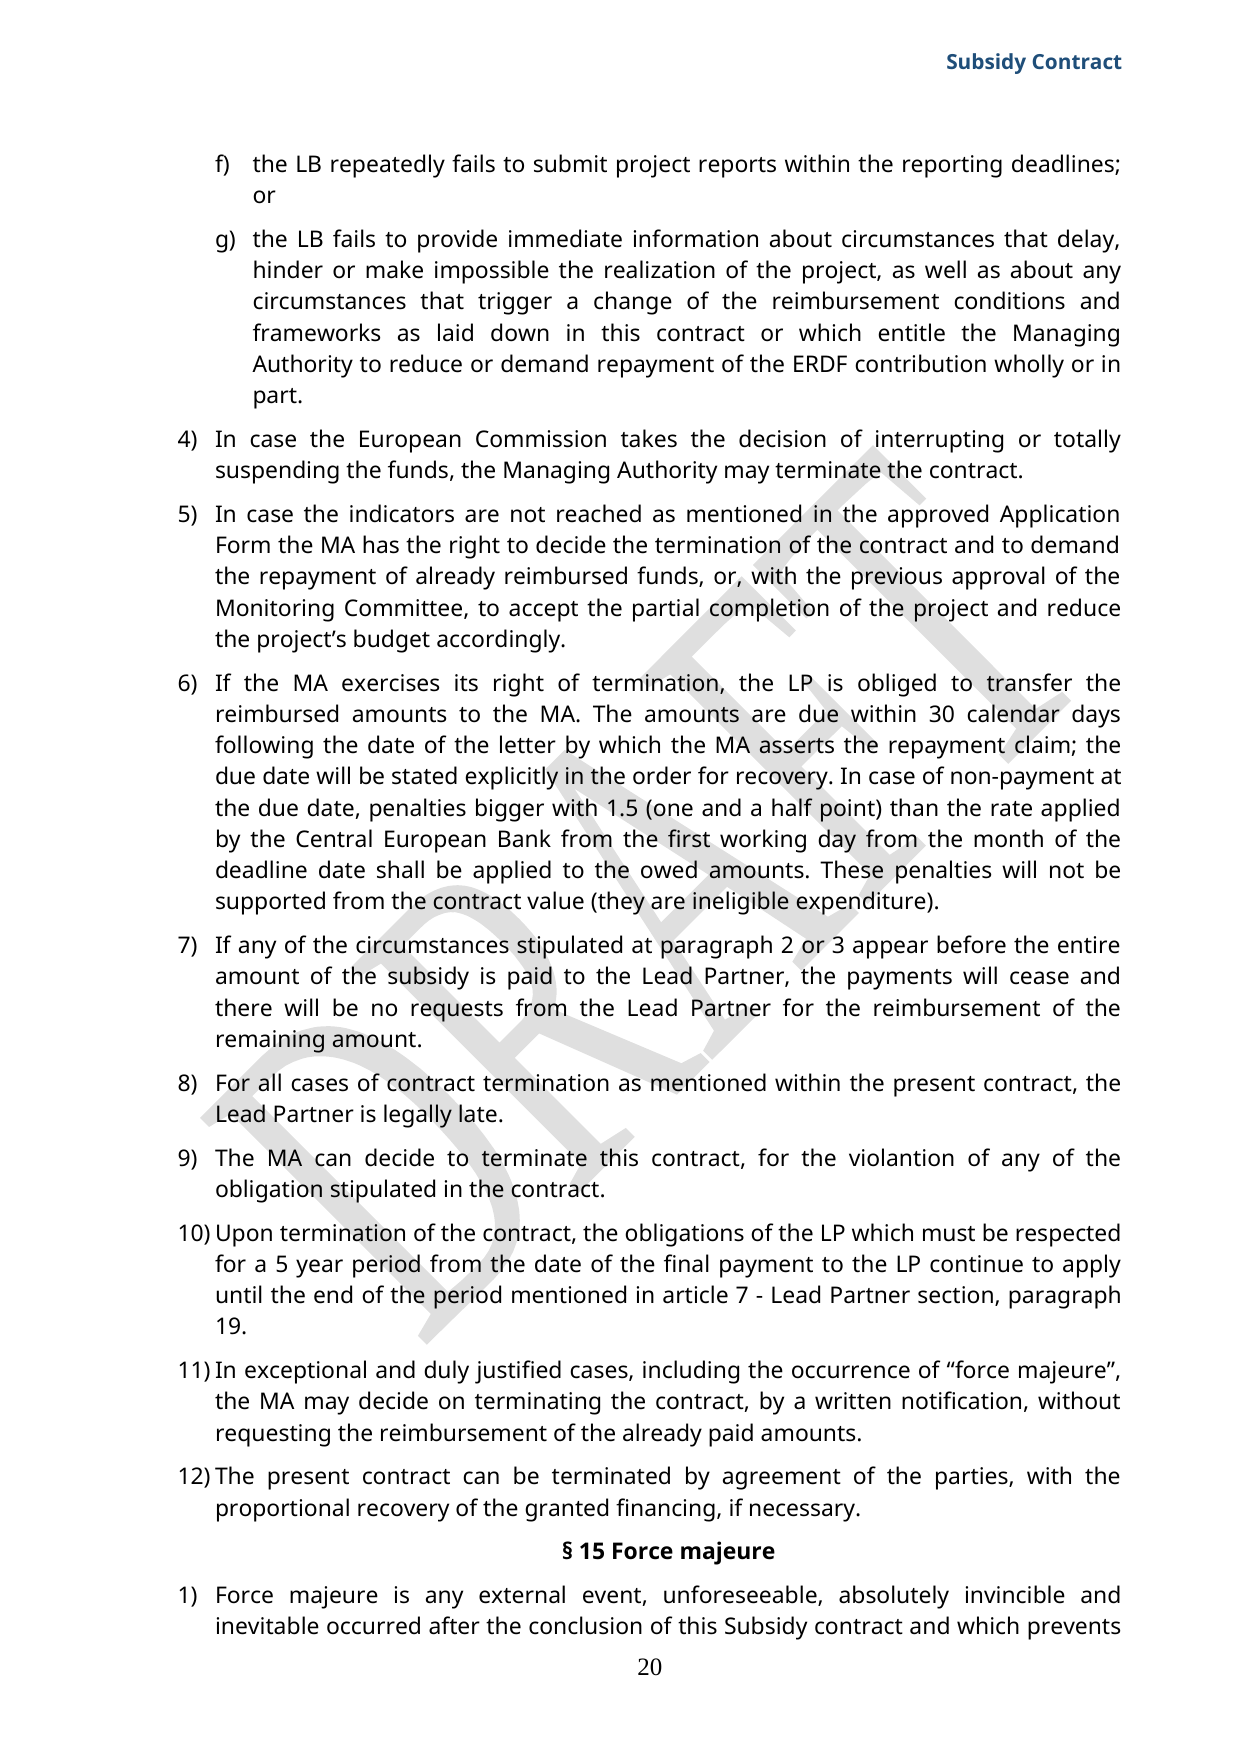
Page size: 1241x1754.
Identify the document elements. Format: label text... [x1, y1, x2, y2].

list the LB repeatedly fails to submit project reports within the reporting deadlines; or [215, 148, 1122, 210]
list In exceptional and duly justified cases, including the occurrence of “force majeure”, the MA may decide on terminating the contract, by a written notification, without requesting the reimbursement of the already paid amounts. [177, 1354, 1122, 1448]
list In case the European Commission takes the decision of interrupting or totally suspending the funds, the Managing Authority may terminate the contract. [177, 423, 1122, 485]
list The present contract can be terminated by agreement of the parties, with the proportional recovery of the granted financing, if necessary. [177, 1460, 1122, 1523]
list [177, 1579, 1122, 1641]
list If the MA exercises its right of termination, the LP is obliged to transfer the reimbursed amounts to the MA. The amounts are due within 30 calendar days following the date of the letter by which the MA asserts the repayment claim; the due date will be stated explicitly in the order for recovery. In case of non-payment at the due date, penalties bigger with 1.5 (one and a half point) than the rate applied by the Central European Bank from the first working day from the month of the deadline date shall be applied to the owed amounts. These penalties will not be supported from the contract value (they are ineligible expenditure). [177, 666, 1122, 916]
text § 15 Force majeure [215, 1535, 1122, 1566]
list The MA can decide to terminate this contract, for the violantion of any of the obligation stipulated in the contract. [177, 1141, 1122, 1204]
list For all cases of contract termination as mentioned within the present contract, the Lead Partner is legally late. [177, 1066, 1122, 1129]
list If any of the circumstances stipulated at paragraph 2 or 3 appear before the entire amount of the subsidy is paid to the Lead Partner, the payments will cease and there will be no requests from the Lead Partner for the reimbursement of the remaining amount. [177, 929, 1122, 1054]
list Upon termination of the contract, the obligations of the LP which must be respected for a 5 year period from the date of the final payment to the LP continue to apply until the end of the period mentioned in article 7 - Lead Partner section, paragraph 19. [177, 1216, 1122, 1341]
list In case the indicators are not reached as mentioned in the approved Application Form the MA has the right to decide the termination of the contract and to demand the repayment of already reimbursed funds, or, with the previous approval of the Monitoring Committee, to accept the partial completion of the project and reduce the project’s budget accordingly. [177, 498, 1122, 654]
list the LB fails to provide immediate information about circumstances that delay, hinder or make impossible the realization of the project, as well as about any circumstances that trigger a change of the reimbursement conditions and frameworks as laid down in this contract or which entitle the Managing Authority to reduce or demand repayment of the ERDF contribution wholly or in part. [215, 223, 1122, 410]
